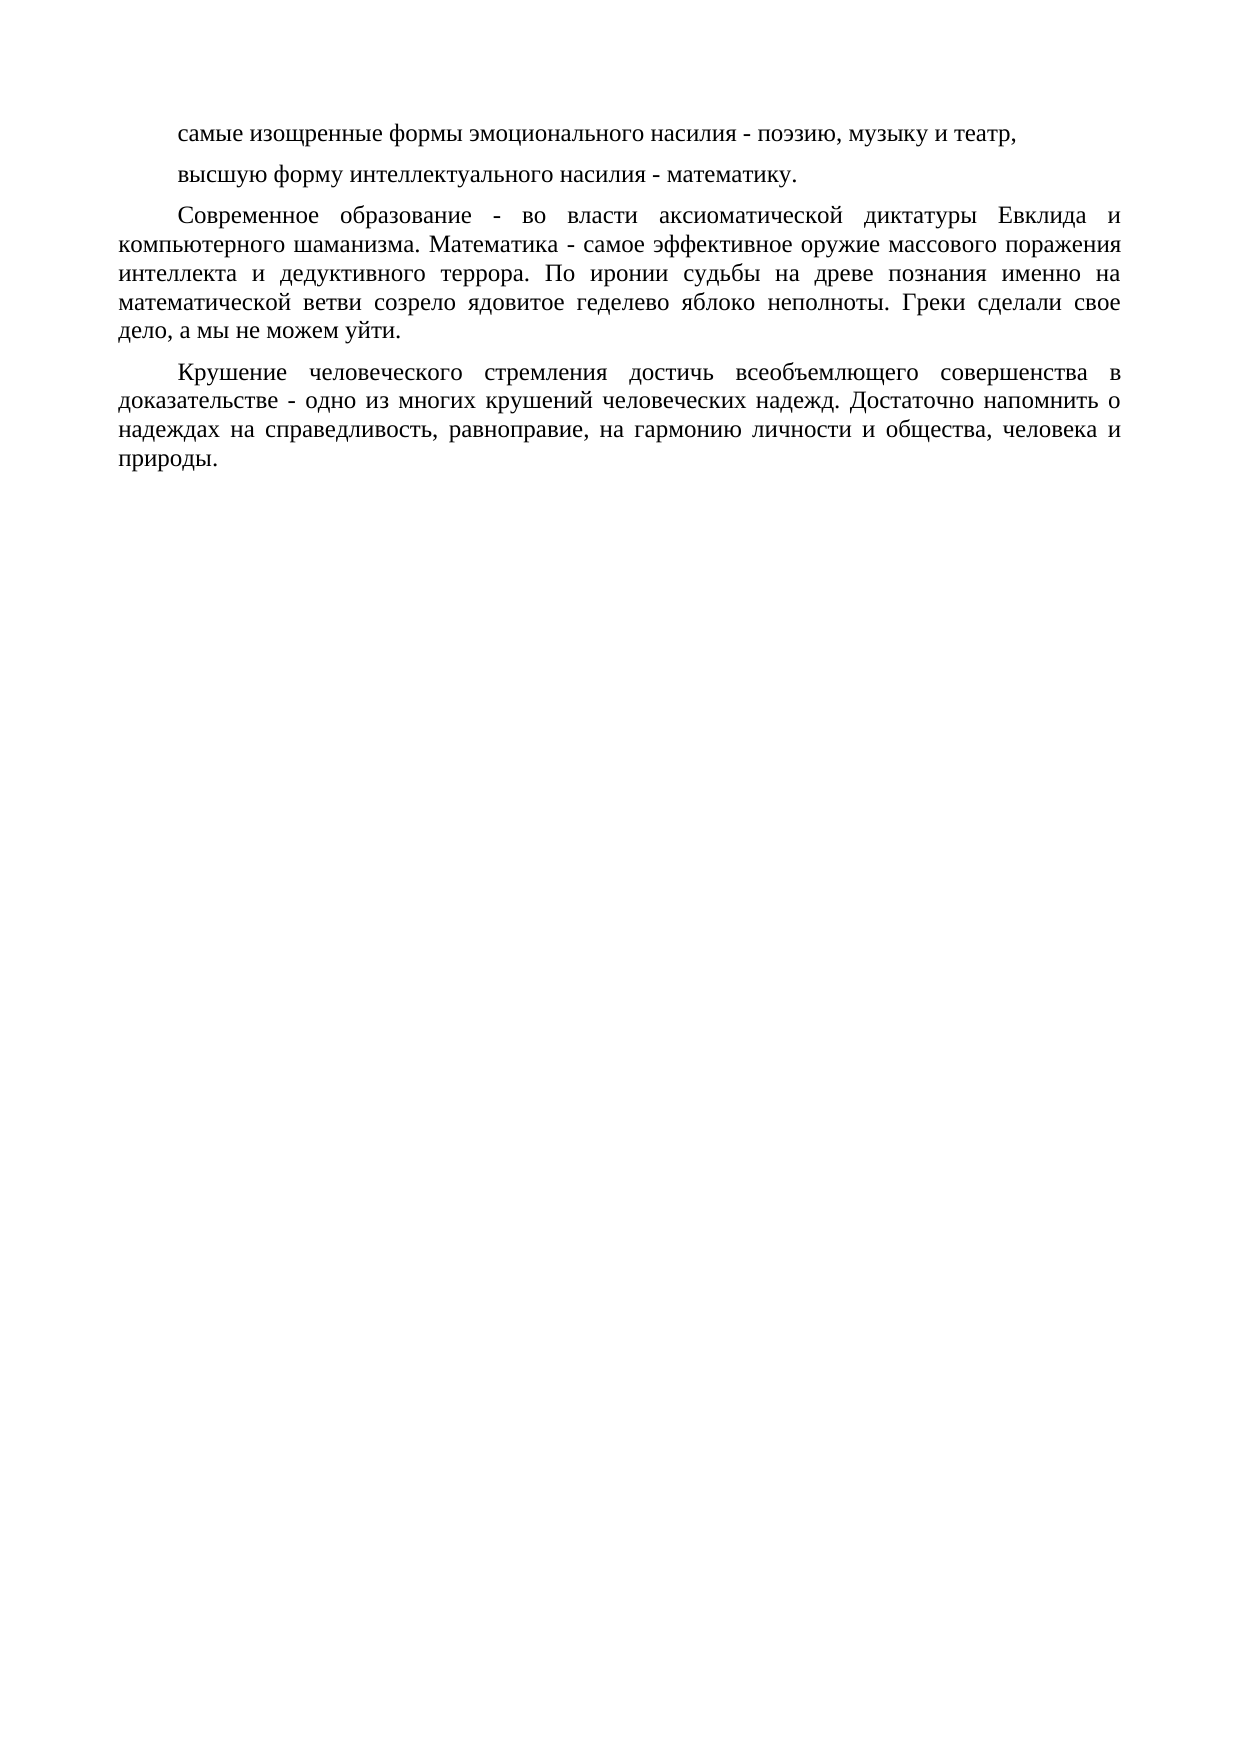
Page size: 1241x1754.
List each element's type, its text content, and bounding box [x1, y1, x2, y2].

text Крушение человеческого стремления достичь всеобъемлющего совершенства в доказательстве - одно из многих крушений человеческих надежд. Достаточно напомнить о надеждах на справедливость, равноправие, на гармонию личности и общества, человека и природы. [118, 357, 1122, 472]
text высшую форму интеллектуального насилия - математику. [118, 159, 1122, 188]
text самые изощренные формы эмоционального насилия - поэзию, музыку и театр, [118, 118, 1122, 147]
text Современное образование - во власти аксиоматической диктатуры Евклида и компьютерного шаманизма. Математика - самое эффективное оружие массового поражения интеллекта и дедуктивного террора. По иронии судьбы на древе познания именно на математической ветви созрело ядовитое геделево яблоко неполноты. Греки сделали свое дело, а мы не можем уйти. [118, 201, 1122, 344]
